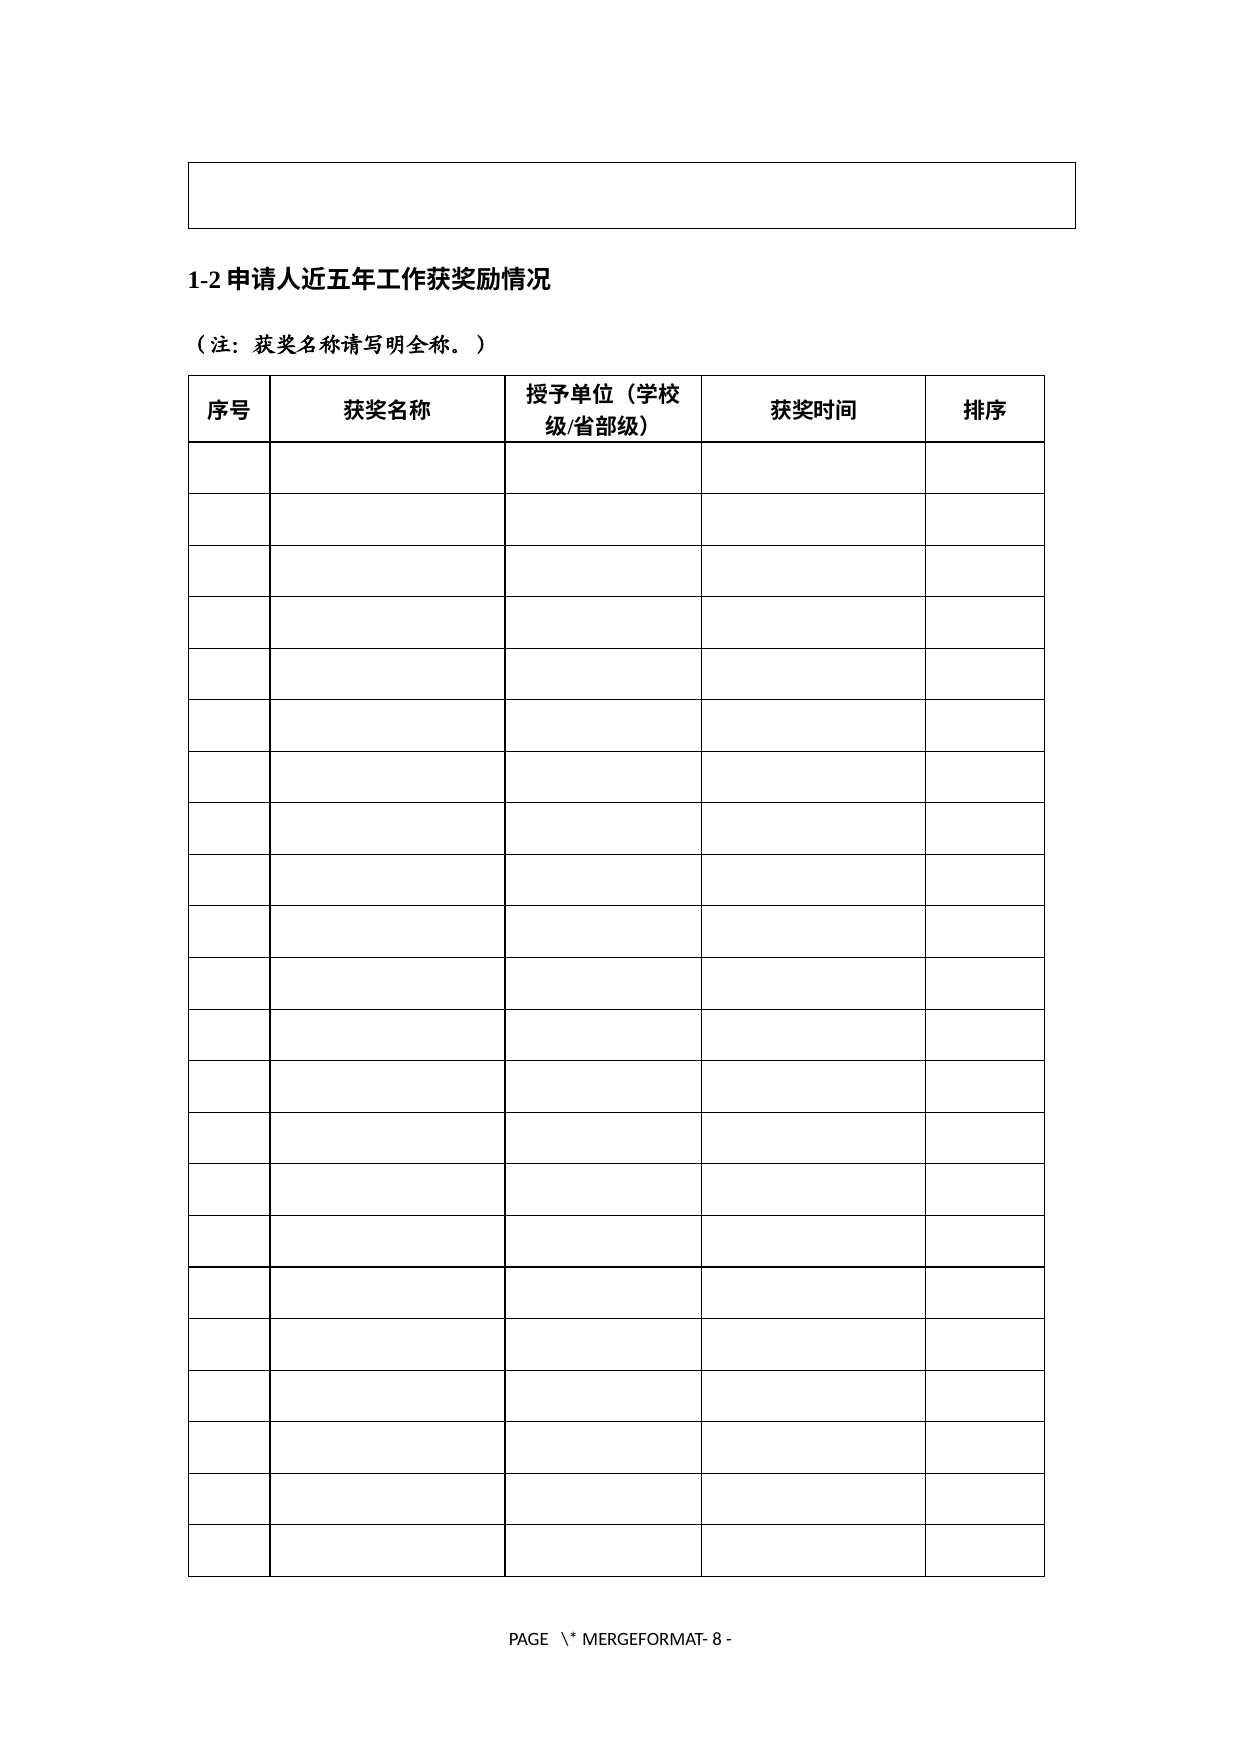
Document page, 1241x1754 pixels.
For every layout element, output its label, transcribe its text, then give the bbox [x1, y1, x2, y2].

table_cell [189, 1164, 269, 1215]
table_cell [189, 1010, 269, 1060]
table_cell [702, 443, 925, 493]
table_header 授予单位（学校级/省部级） [506, 376, 701, 441]
table_cell [926, 855, 1044, 905]
table_cell [702, 546, 925, 596]
table_cell [926, 1422, 1044, 1473]
table_cell [702, 597, 925, 648]
table_cell [926, 1525, 1044, 1576]
table_cell [189, 546, 269, 596]
table_cell [926, 1371, 1044, 1421]
table_cell [271, 1371, 504, 1421]
table_cell [702, 1525, 925, 1576]
table_cell [271, 1268, 504, 1318]
table_cell [189, 1113, 269, 1163]
table_cell [271, 1164, 504, 1215]
table_cell [702, 649, 925, 699]
table_cell [926, 1474, 1044, 1524]
table_header 获奖时间 [702, 376, 925, 441]
table_cell [189, 752, 269, 802]
table_cell [702, 1371, 925, 1421]
table_cell [702, 1422, 925, 1473]
table_cell [926, 1268, 1044, 1318]
table_cell [702, 494, 925, 544]
table_cell [926, 546, 1044, 596]
table_cell [702, 1474, 925, 1524]
table_cell [702, 700, 925, 751]
table_cell [189, 649, 269, 699]
table_cell [506, 958, 701, 1008]
table_cell [189, 1525, 269, 1576]
table_cell [506, 855, 701, 905]
table_cell [506, 803, 701, 854]
table_cell [702, 1061, 925, 1112]
table_cell [271, 443, 504, 493]
table_cell [271, 906, 504, 957]
table_cell [702, 906, 925, 957]
table_cell [506, 1061, 701, 1112]
table_cell [271, 700, 504, 751]
table_cell [189, 494, 269, 544]
table_cell [926, 1113, 1044, 1163]
table_cell [189, 1371, 269, 1421]
table_cell [702, 1113, 925, 1163]
table_header 获奖名称 [271, 376, 504, 441]
table_cell [506, 494, 701, 544]
table_cell [271, 1010, 504, 1060]
table_cell [189, 1474, 269, 1524]
table_cell [702, 752, 925, 802]
table_header 排序 [926, 376, 1044, 441]
table_cell [189, 1061, 269, 1112]
table_cell [506, 1525, 701, 1576]
table_cell [189, 855, 269, 905]
table_cell [702, 1164, 925, 1215]
table_cell [271, 958, 504, 1008]
table_cell [702, 958, 925, 1008]
table_cell [506, 1268, 701, 1318]
table_cell [271, 752, 504, 802]
table_cell [189, 1319, 269, 1369]
table_cell [926, 597, 1044, 648]
table_cell [702, 1268, 925, 1318]
table_cell [506, 649, 701, 699]
table_cell [506, 443, 701, 493]
table_cell [271, 597, 504, 648]
table_cell [506, 546, 701, 596]
table_cell [926, 906, 1044, 957]
table_cell [702, 1216, 925, 1266]
table_cell [506, 906, 701, 957]
table_cell [189, 443, 269, 493]
table_cell [189, 597, 269, 648]
table_cell [271, 1061, 504, 1112]
table_cell [926, 1216, 1044, 1266]
table_cell [506, 1164, 701, 1215]
table_cell [926, 649, 1044, 699]
table_cell [506, 1216, 701, 1266]
table_cell [271, 1422, 504, 1473]
table_cell [506, 1113, 701, 1163]
table_cell [926, 443, 1044, 493]
table_cell [271, 649, 504, 699]
table_cell [189, 700, 269, 751]
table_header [189, 163, 1075, 228]
table_cell [506, 1010, 701, 1060]
text （注：获奖名称请写明全称。） [187, 327, 1053, 359]
table_cell [506, 700, 701, 751]
table_header 序号 [189, 376, 269, 441]
table_cell [506, 597, 701, 648]
table_cell [271, 1319, 504, 1369]
table_cell [926, 700, 1044, 751]
table_cell [189, 958, 269, 1008]
table_cell [271, 494, 504, 544]
table_cell [506, 1422, 701, 1473]
table_cell [926, 1164, 1044, 1215]
table_cell [271, 1474, 504, 1524]
table_cell [702, 1010, 925, 1060]
table_cell [926, 958, 1044, 1008]
table_cell [271, 855, 504, 905]
table_cell [271, 803, 504, 854]
table_cell [189, 1268, 269, 1318]
table_cell [702, 855, 925, 905]
table_cell [702, 803, 925, 854]
table_cell [271, 1216, 504, 1266]
table_cell [926, 1061, 1044, 1112]
table_cell [271, 546, 504, 596]
table_cell [926, 1319, 1044, 1369]
table_cell [926, 752, 1044, 802]
table_cell [506, 1474, 701, 1524]
text 1-2申请人近五年工作获奖励情况 [187, 245, 1053, 310]
table_cell [189, 1422, 269, 1473]
table_cell [506, 752, 701, 802]
table_cell [926, 803, 1044, 854]
table_cell [271, 1113, 504, 1163]
table_cell [189, 1216, 269, 1266]
table_cell [271, 1525, 504, 1576]
table_cell [702, 1319, 925, 1369]
table_cell [506, 1319, 701, 1369]
table_cell [189, 906, 269, 957]
table_cell [506, 1371, 701, 1421]
table_cell [926, 1010, 1044, 1060]
table_cell [189, 803, 269, 854]
table_cell [926, 494, 1044, 544]
